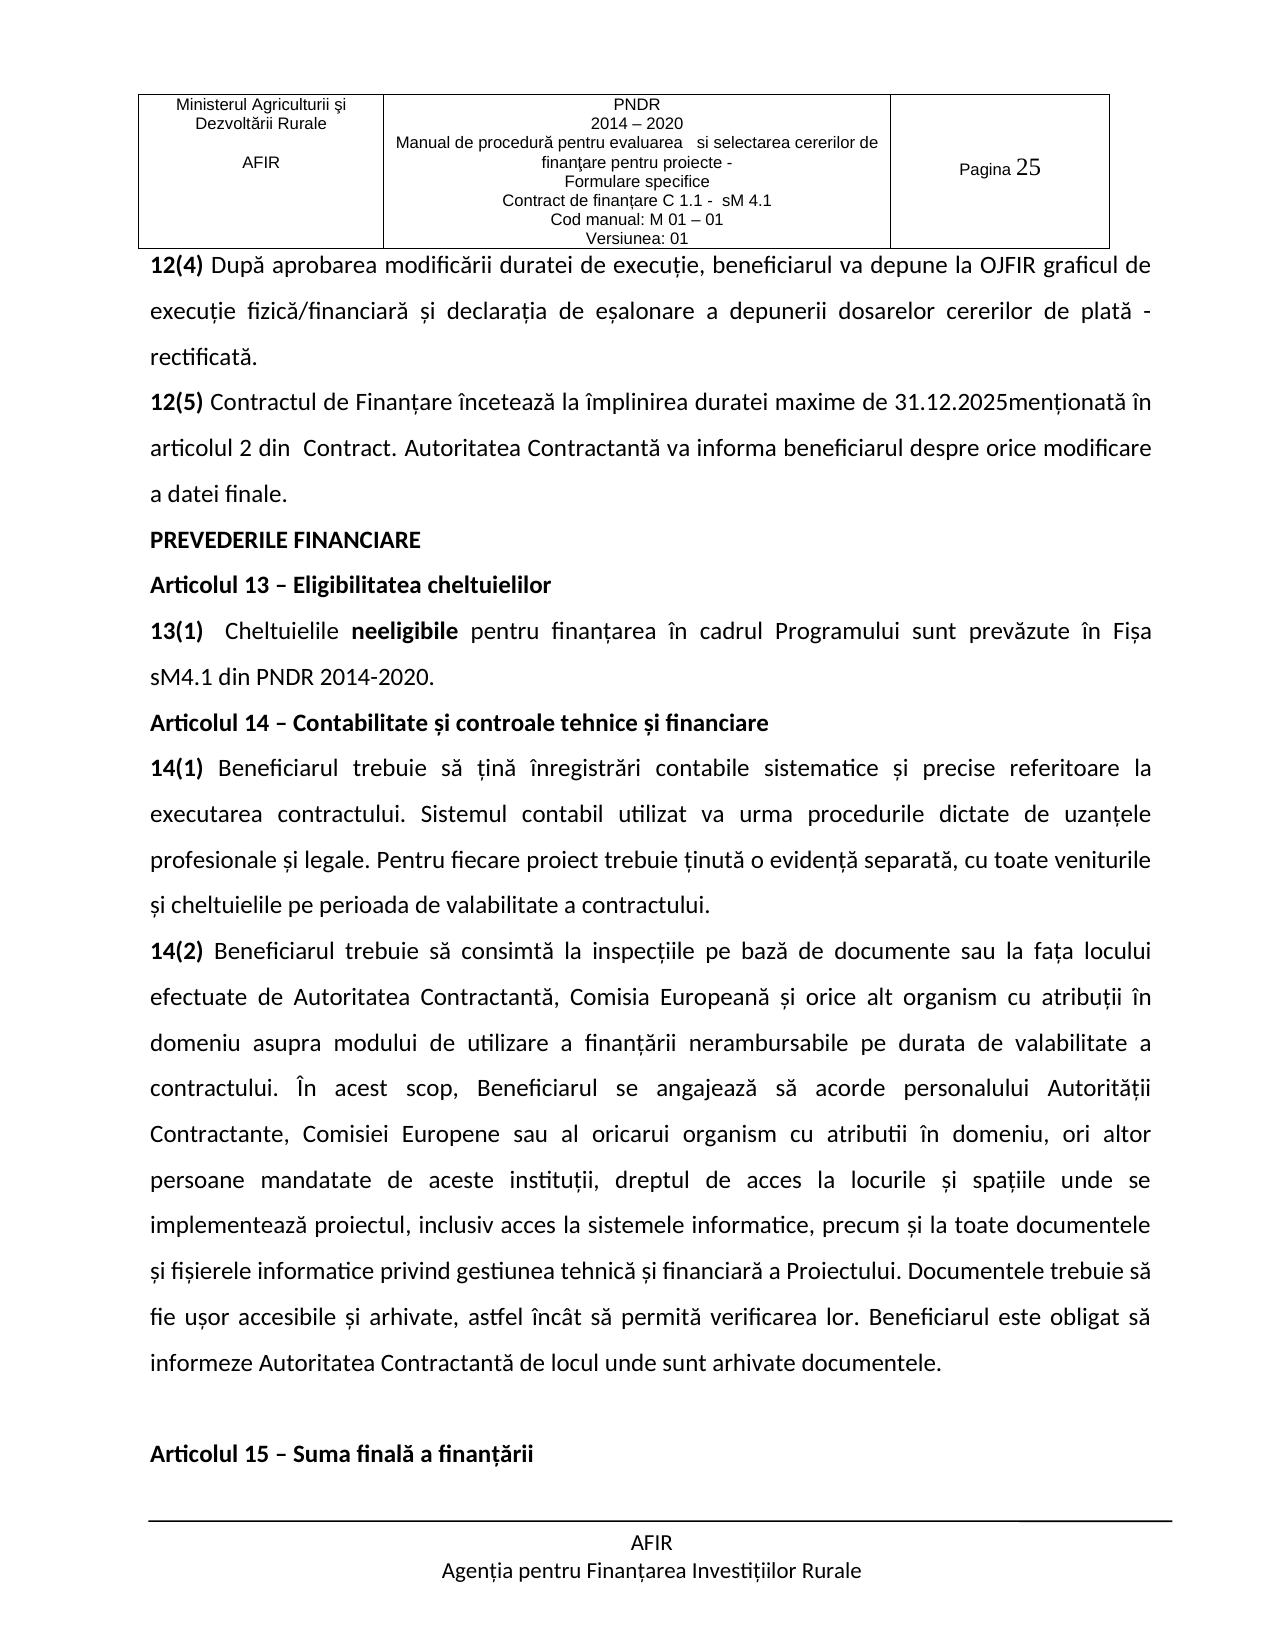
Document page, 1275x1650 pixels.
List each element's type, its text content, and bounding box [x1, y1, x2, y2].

text 12(4) După aprobarea modificării duratei de execuţie, beneficiarul va depune la OJFIR graficul de execuţie fizică/financiară şi declaraţia de eşalonare a depunerii dosarelor cererilor de plată - rectificată. [150, 131, 1153, 371]
text PREVEDERILE FINANCIARE [150, 524, 1153, 554]
text 14(2) Beneficiarul trebuie să consimtă la inspecţiile pe bază de documente sau la faţa locului efectuate de Autoritatea Contractantă, Comisia Europeană şi orice alt organism cu atribuţii în domeniu asupra modului de utilizare a finanţării nerambursabile pe durata de valabilitate a contractului. În acest scop, Beneficiarul se angajează să acorde personalului Autorităţii Contractante, Comisiei Europene sau al oricarui organism cu atributii în domeniu, ori altor persoane mandatate de aceste instituţii, dreptul de acces la locurile şi spaţiile unde se implementează proiectul, inclusiv acces la sistemele informatice, precum şi la toate documentele şi fişierele informatice privind gestiunea tehnică şi financiară a Proiectului. Documentele trebuie să fie uşor accesibile şi arhivate, astfel încât să permită verificarea lor. Beneficiarul este obligat să informeze Autoritatea Contractantă de locul unde sunt arhivate documentele. [150, 935, 1153, 1377]
text 12(5) Contractul de Finanţare încetează la împlinirea duratei maxime de 31.12.2025menţionată în articolul 2 din Contract. Autoritatea Contractantă va informa beneficiarul despre orice modificare a datei finale. [150, 387, 1153, 508]
text 13(1) Cheltuielile neeligibile pentru finanţarea în cadrul Programului sunt prevăzute în Fişa sM4.1 din PNDR 2014-2020. [150, 615, 1153, 691]
text Articolul 14 – Contabilitate şi controale tehnice şi financiare [150, 707, 1153, 737]
text Articolul 15 – Suma finală a finanţării [150, 1438, 1153, 1469]
text 14(1) Beneficiarul trebuie să ţină înregistrări contabile sistematice şi precise referitoare la executarea contractului. Sistemul contabil utilizat va urma procedurile dictate de uzanţele profesionale şi legale. Pentru fiecare proiect trebuie ţinută o evidenţă separată, cu toate veniturile şi cheltuielile pe perioada de valabilitate a contractului. [150, 752, 1153, 920]
text Articolul 13 – Eligibilitatea cheltuielilor [150, 569, 1153, 600]
